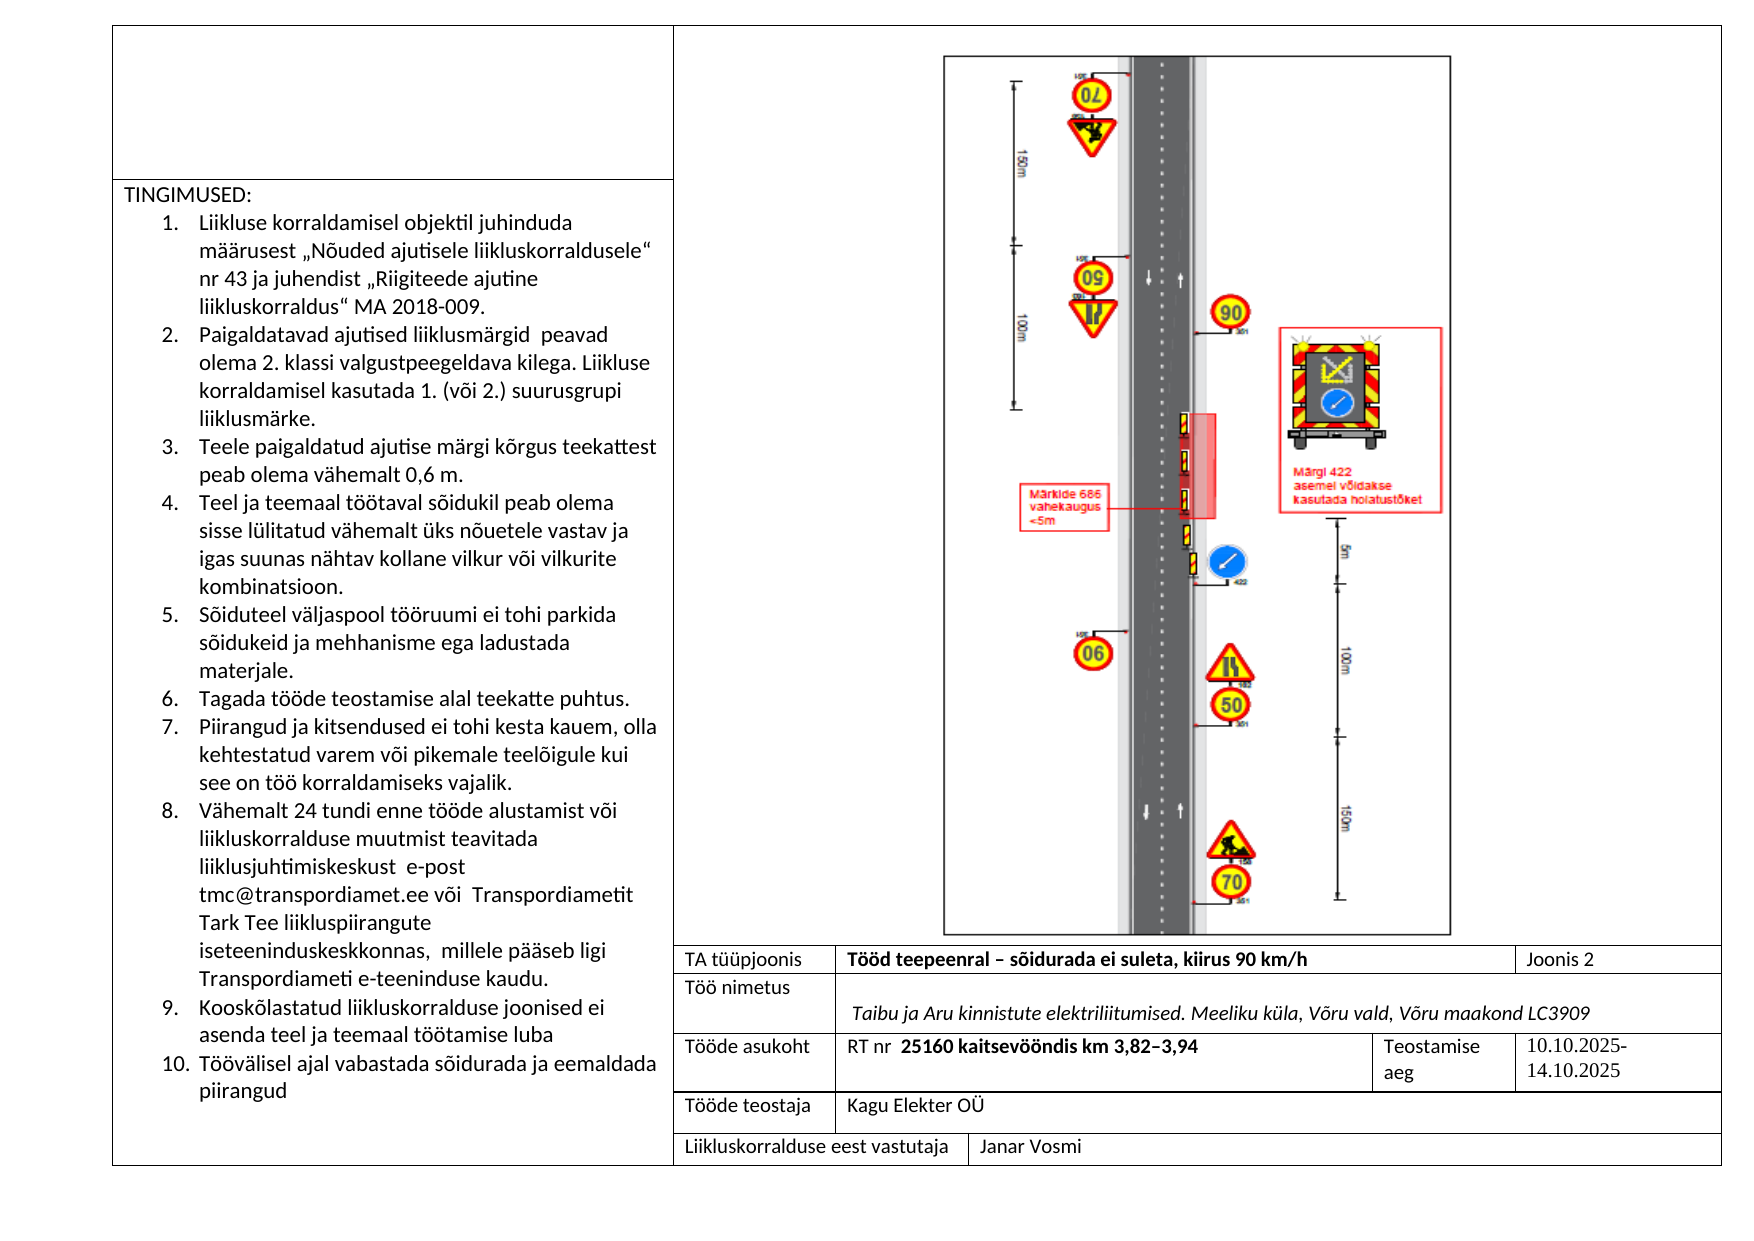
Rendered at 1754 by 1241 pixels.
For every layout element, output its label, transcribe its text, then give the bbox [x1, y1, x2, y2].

table_cell Liikluskorralduse eest vastutaja [674, 1134, 968, 1164]
table_cell Janar Vosmi [969, 1134, 1721, 1164]
table_cell Töö nimetus [674, 974, 835, 1032]
table_cell Tööde teostaja [674, 1093, 835, 1132]
picture [942, 53, 1453, 937]
table_cell Tööd teepeenral – sõidurada ei suleta, kiirus 90 km/h [836, 946, 1515, 973]
table_header [113, 26, 673, 179]
table_cell TA tüüpjoonis [674, 946, 835, 973]
table_cell Kagu Elekter OÜ [836, 1093, 1721, 1132]
table_header [674, 26, 1721, 945]
table_cell Teostamise aeg [1373, 1034, 1515, 1091]
table_cell Tööde asukoht [674, 1034, 835, 1091]
table_cell 10.10.2025-14.10.2025 [1516, 1034, 1721, 1091]
table_cell Joonis 2 [1516, 946, 1721, 973]
table_cell RT nr 25160 kaitsevööndis km 3,82–3,94 [836, 1034, 1372, 1091]
table_cell TINGIMUSED: Liikluse korraldamisel objektil juhinduda määrusest „Nõuded ajutisele liikluskorraldusele“ nr 43 ja juhendist „Riigiteede ajutine liikluskorraldus“ MA 2018-009. Paigaldatavad ajutised liiklusmärgid peavad olema 2. klassi valgustpeegeldava kilega. Liikluse korraldamisel kasutada 1. (või 2.) suurusgrupi liiklusmärke. Teele paigaldatud ajutise märgi kõrgus teekattest peab olema vähemalt 0,6 m. Teel ja teemaal töötaval sõidukil peab olema sisse lülitatud vähemalt üks nõuetele vastav ja igas suunas nähtav kollane vilkur või vilkurite kombinatsioon. Sõiduteel väljaspool tööruumi ei tohi parkida sõidukeid ja mehhanisme ega ladustada materjale. Tagada tööde teostamise alal teekatte puhtus. Piirangud ja kitsendused ei tohi kesta kauem, olla kehtestatud varem või pikemale teelõigule kui see on töö korraldamiseks vajalik. Vähemalt 24 tundi enne tööde alustamist või liikluskorralduse muutmist teavitada liiklusjuhtimiskeskust e-post tmc@transpordiamet.ee või Transpordiametit Tark Tee liikluspiirangute iseteeninduskeskkonnas, millele pääseb ligi Transpordiameti e-teeninduse kaudu. Kooskõlastatud liikluskorralduse joonised ei asenda teel ja teemaal töötamise luba Töövälisel ajal vabastada sõidurada ja eemaldada piirangud [113, 180, 673, 1164]
table_cell Taibu ja Aru kinnistute elektriliitumised. Meeliku küla, Võru vald, Võru maakond LC3909 [836, 974, 1721, 1032]
